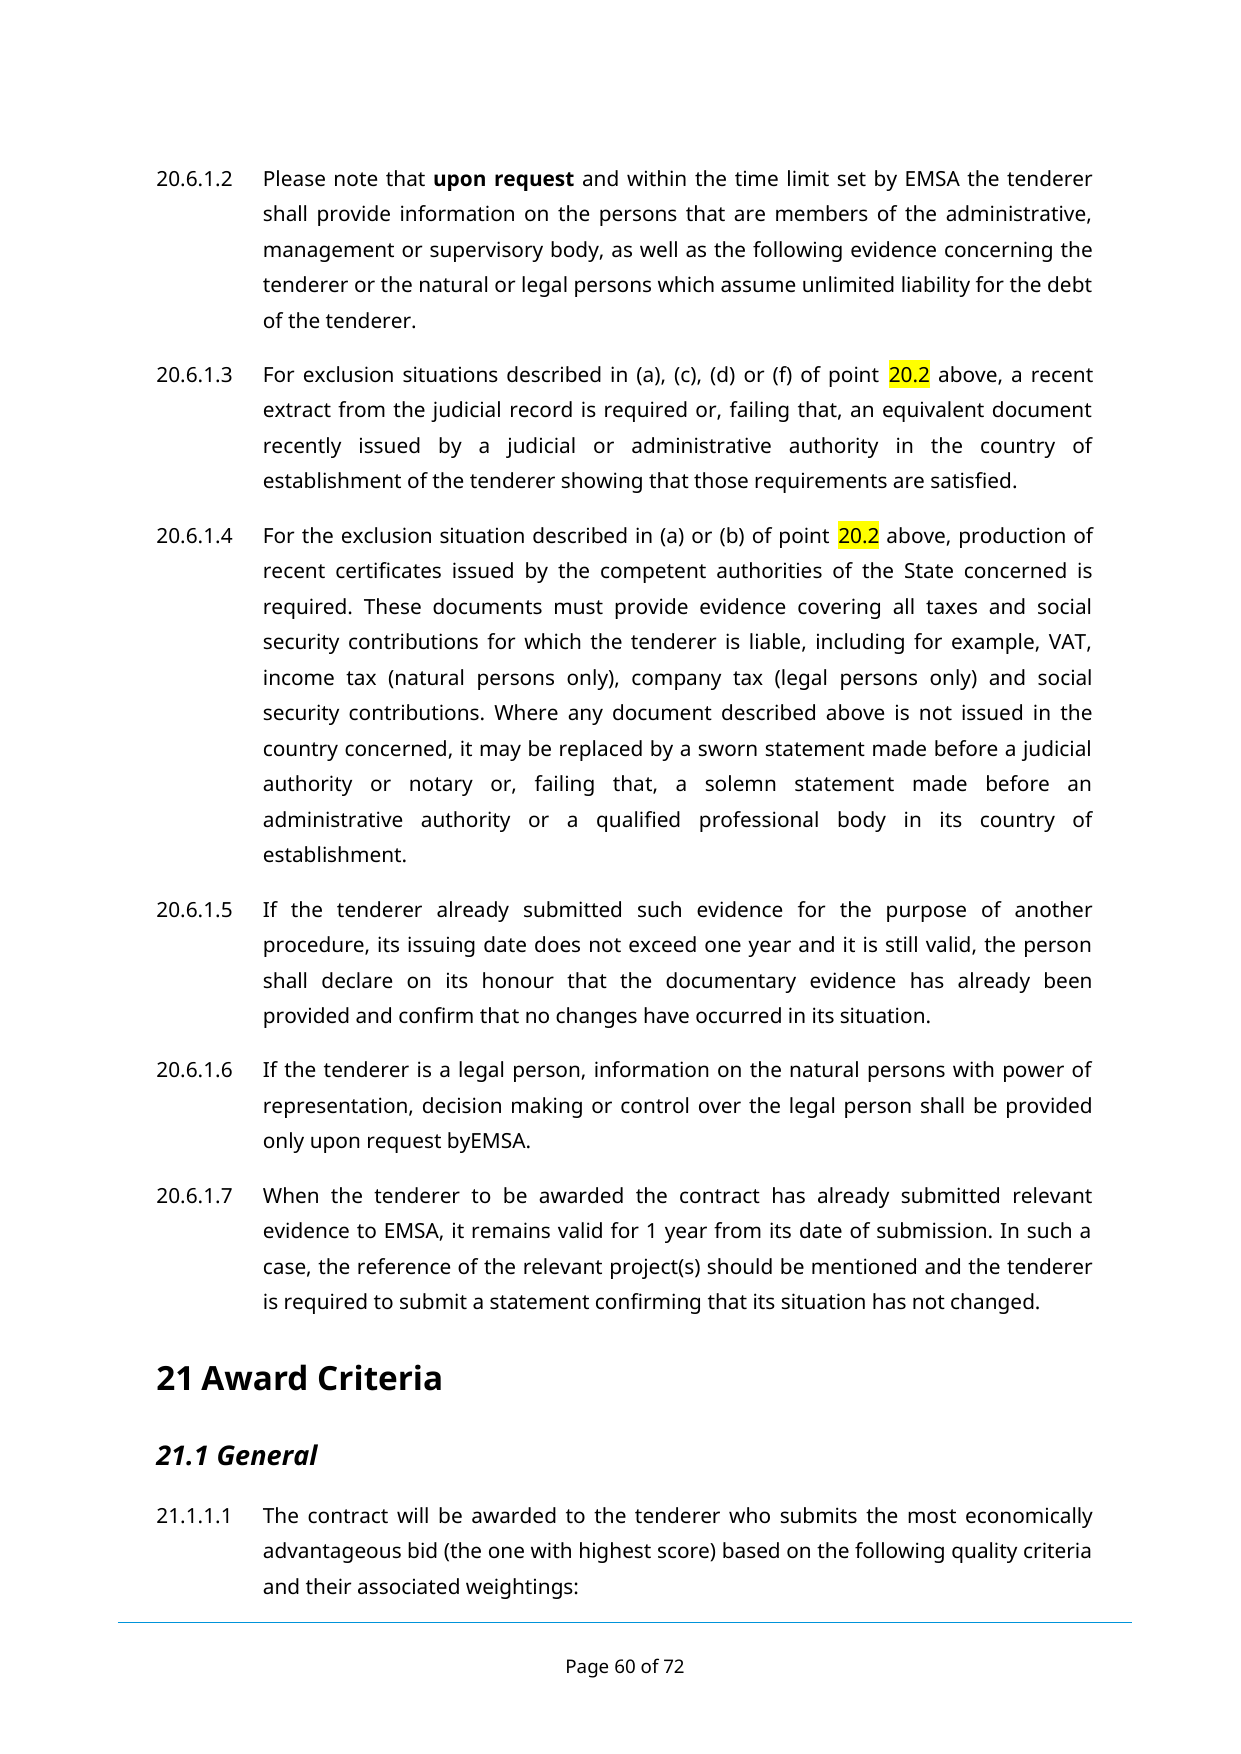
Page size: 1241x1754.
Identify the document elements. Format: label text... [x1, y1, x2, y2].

text When the tenderer to be awarded the contract has already submitted relevant evidence to EMSA, it remains valid for 1 year from its date of submission. In such a case, the reference of the relevant project(s) should be mentioned and the tenderer is required to submit a statement confirming that its situation has not changed. [156, 1181, 1093, 1316]
text Please note that upon request and within the time limit set by EMSA the tenderer shall provide information on the persons that are members of the administrative, management or supervisory body, as well as the following evidence concerning the tenderer or the natural or legal persons which assume unlimited liability for the debt of the tenderer. [156, 164, 1093, 334]
text The contract will be awarded to the tenderer who submits the most economically advantageous bid (the one with highest score) based on the following quality criteria and their associated weightings: [156, 1501, 1093, 1600]
text For the exclusion situation described in (a) or (b) of point 20.2 above, production of recent certificates issued by the competent authorities of the State concerned is required. These documents must provide evidence covering all taxes and social security contributions for which the tenderer is liable, including for example, VAT, income tax (natural persons only), company tax (legal persons only) and social security contributions. Where any document described above is not issued in the country concerned, it may be replaced by a sworn statement made before a judicial authority or notary or, failing that, a solemn statement made before an administrative authority or a qualified professional body in its country of establishment. [156, 521, 1093, 869]
subtitle Award Criteria [156, 1354, 1093, 1400]
text If the tenderer is a legal person, information on the natural persons with power of representation, decision making or control over the legal person shall be provided only upon request byEMSA. [156, 1056, 1093, 1155]
text If the tenderer already submitted such evidence for the purpose of another procedure, its issuing date does not exceed one year and it is still valid, the person shall declare on its honour that the documentary evidence has already been provided and confirm that no changes have occurred in its situation. [156, 895, 1093, 1030]
text For exclusion situations described in (a), (c), (d) or (f) of point 20.2 above, a recent extract from the judicial record is required or, failing that, an equivalent document recently issued by a judicial or administrative authority in the country of establishment of the tenderer showing that those requirements are satisfied. [156, 360, 1093, 495]
subtitle General [156, 1436, 1093, 1473]
